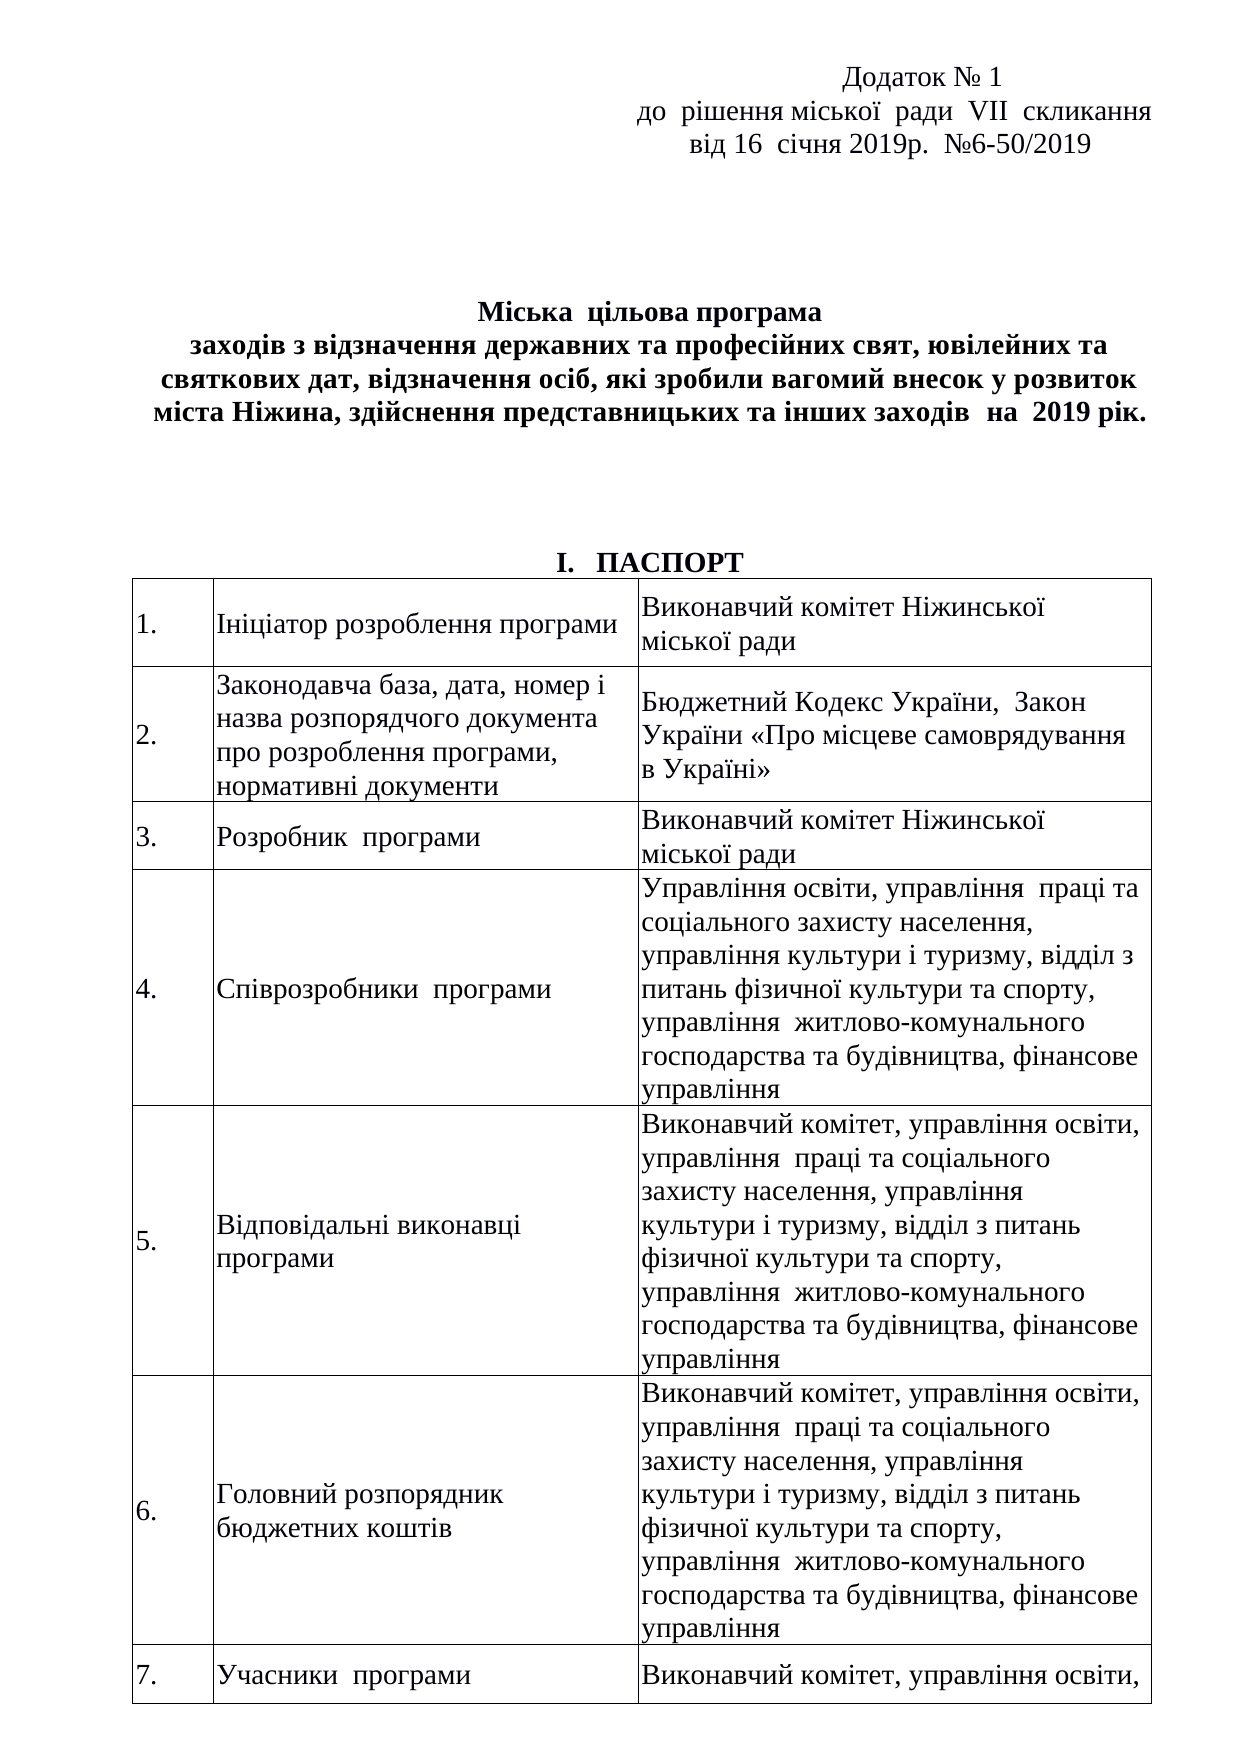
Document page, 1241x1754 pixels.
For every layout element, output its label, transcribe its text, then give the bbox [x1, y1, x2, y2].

text заходів з відзначення державних та професійних свят, ювілейних та святкових дат, відзначення осіб, які зробили вагомий внесок у розвиток міста Ніжина, здійснення представницьких та інших заходів на 2019 рік. [148, 327, 1152, 428]
table_cell Учасники програми [214, 1645, 638, 1703]
table_cell 6. [133, 1376, 213, 1644]
table_cell Розробник програми [214, 802, 638, 869]
table_cell Управління освіти, управління праці та соціального захисту населення, управління культури і туризму, відділ з питань фізичної культури та спорту, управління житлово-комунального господарства та будівництва, фінансове управління [639, 870, 1151, 1105]
table_header Ініціатор розроблення програми [214, 579, 638, 666]
table_cell Співрозробники програми [214, 870, 638, 1105]
table_cell 5. [133, 1106, 213, 1374]
text Додаток № 1 до рішення міської ради VII скликання [148, 59, 1152, 126]
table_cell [639, 1376, 1151, 1644]
table_cell Бюджетний Кодекс України, Закон України «Про місцеве самоврядування в Україні» [639, 667, 1151, 801]
table_cell 4. [133, 870, 213, 1105]
table_cell Законодавча база, дата, номер і назва розпорядчого документа про розроблення програми, нормативні документи [214, 667, 638, 801]
table_cell Головний розпорядник бюджетних коштів [214, 1376, 638, 1644]
table_header 1. [133, 579, 213, 666]
table_cell 3. [133, 802, 213, 869]
table_header Виконавчий комітет Ніжинської міської ради [639, 579, 1151, 666]
text І. ПАСПОРТ [148, 545, 1152, 578]
text Міська цільова програма [148, 294, 1152, 327]
table_cell Відповідальні виконавці програми [214, 1106, 638, 1374]
text від 16 січня 2019р. №6-50/2019 [148, 126, 1152, 160]
table_cell 7. [133, 1645, 213, 1703]
table_cell Виконавчий комітет Ніжинської міської ради [639, 802, 1151, 869]
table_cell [639, 1645, 1151, 1703]
table_cell 2. [133, 667, 213, 801]
